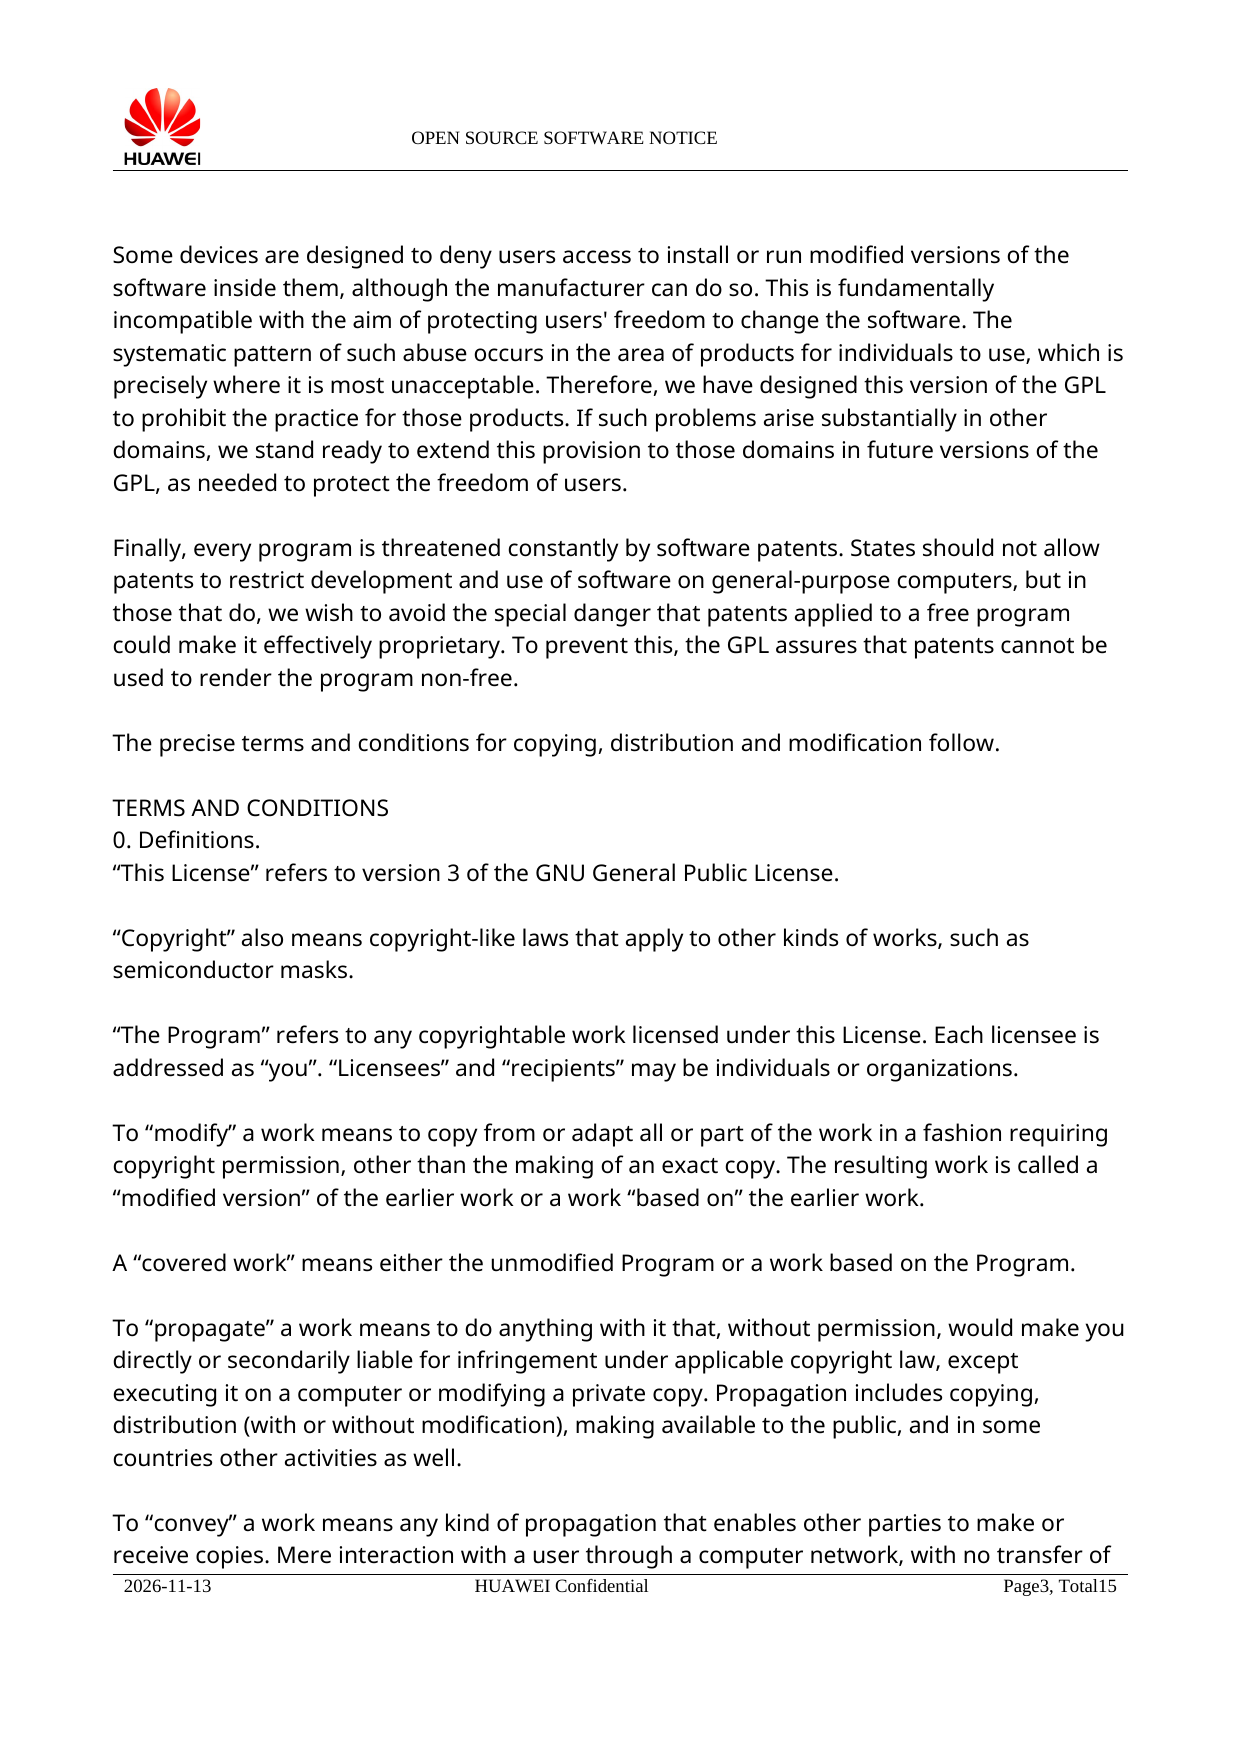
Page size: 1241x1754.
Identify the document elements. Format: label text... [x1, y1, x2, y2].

text The precise terms and conditions for copying, distribution and modification follow. [112, 726, 1128, 759]
text To “propagate” a work means to do anything with it that, without permission, would make you directly or secondarily liable for infringement under applicable copyright law, except executing it on a computer or modifying a private copy. Propagation includes copying, distribution (with or without modification), making available to the public, and in some countries other activities as well. [112, 1311, 1128, 1474]
picture [124, 88, 201, 165]
text A “covered work” means either the unmodified Program or a work based on the Program. [112, 1246, 1128, 1279]
text 0. Definitions. [112, 824, 1128, 856]
text “The Program” refers to any copyrightable work licensed under this License. Each licensee is addressed as “you”. “Licensees” and “recipients” may be individuals or organizations. [112, 1019, 1128, 1084]
text Finally, every program is threatened constantly by software patents. States should not allow patents to restrict development and use of software on general-purpose computers, but in those that do, we wish to avoid the special danger that patents applied to a free program could make it effectively proprietary. To prevent this, the GPL assures that patents cannot be used to render the program non-free. [112, 531, 1128, 694]
text “Copyright” also means copyright-like laws that apply to other kinds of works, such as semiconductor masks. [112, 921, 1128, 986]
text To “modify” a work means to copy from or adapt all or part of the work in a fashion requiring copyright permission, other than the making of an exact copy. The resulting work is called a “modified version” of the earlier work or a work “based on” the earlier work. [112, 1116, 1128, 1214]
text “This License” refers to version 3 of the GNU General Public License. [112, 856, 1128, 889]
text TERMS AND CONDITIONS [112, 791, 1128, 824]
text Some devices are designed to deny users access to install or run modified versions of the software inside them, although the manufacturer can do so. This is fundamentally incompatible with the aim of protecting users' freedom to change the software. The systematic pattern of such abuse occurs in the area of products for individuals to use, which is precisely where it is most unacceptable. Therefore, we have designed this version of the GPL to prohibit the practice for those products. If such problems arise substantially in other domains, we stand ready to extend this provision to those domains in future versions of the GPL, as needed to protect the freedom of users. [112, 239, 1128, 499]
